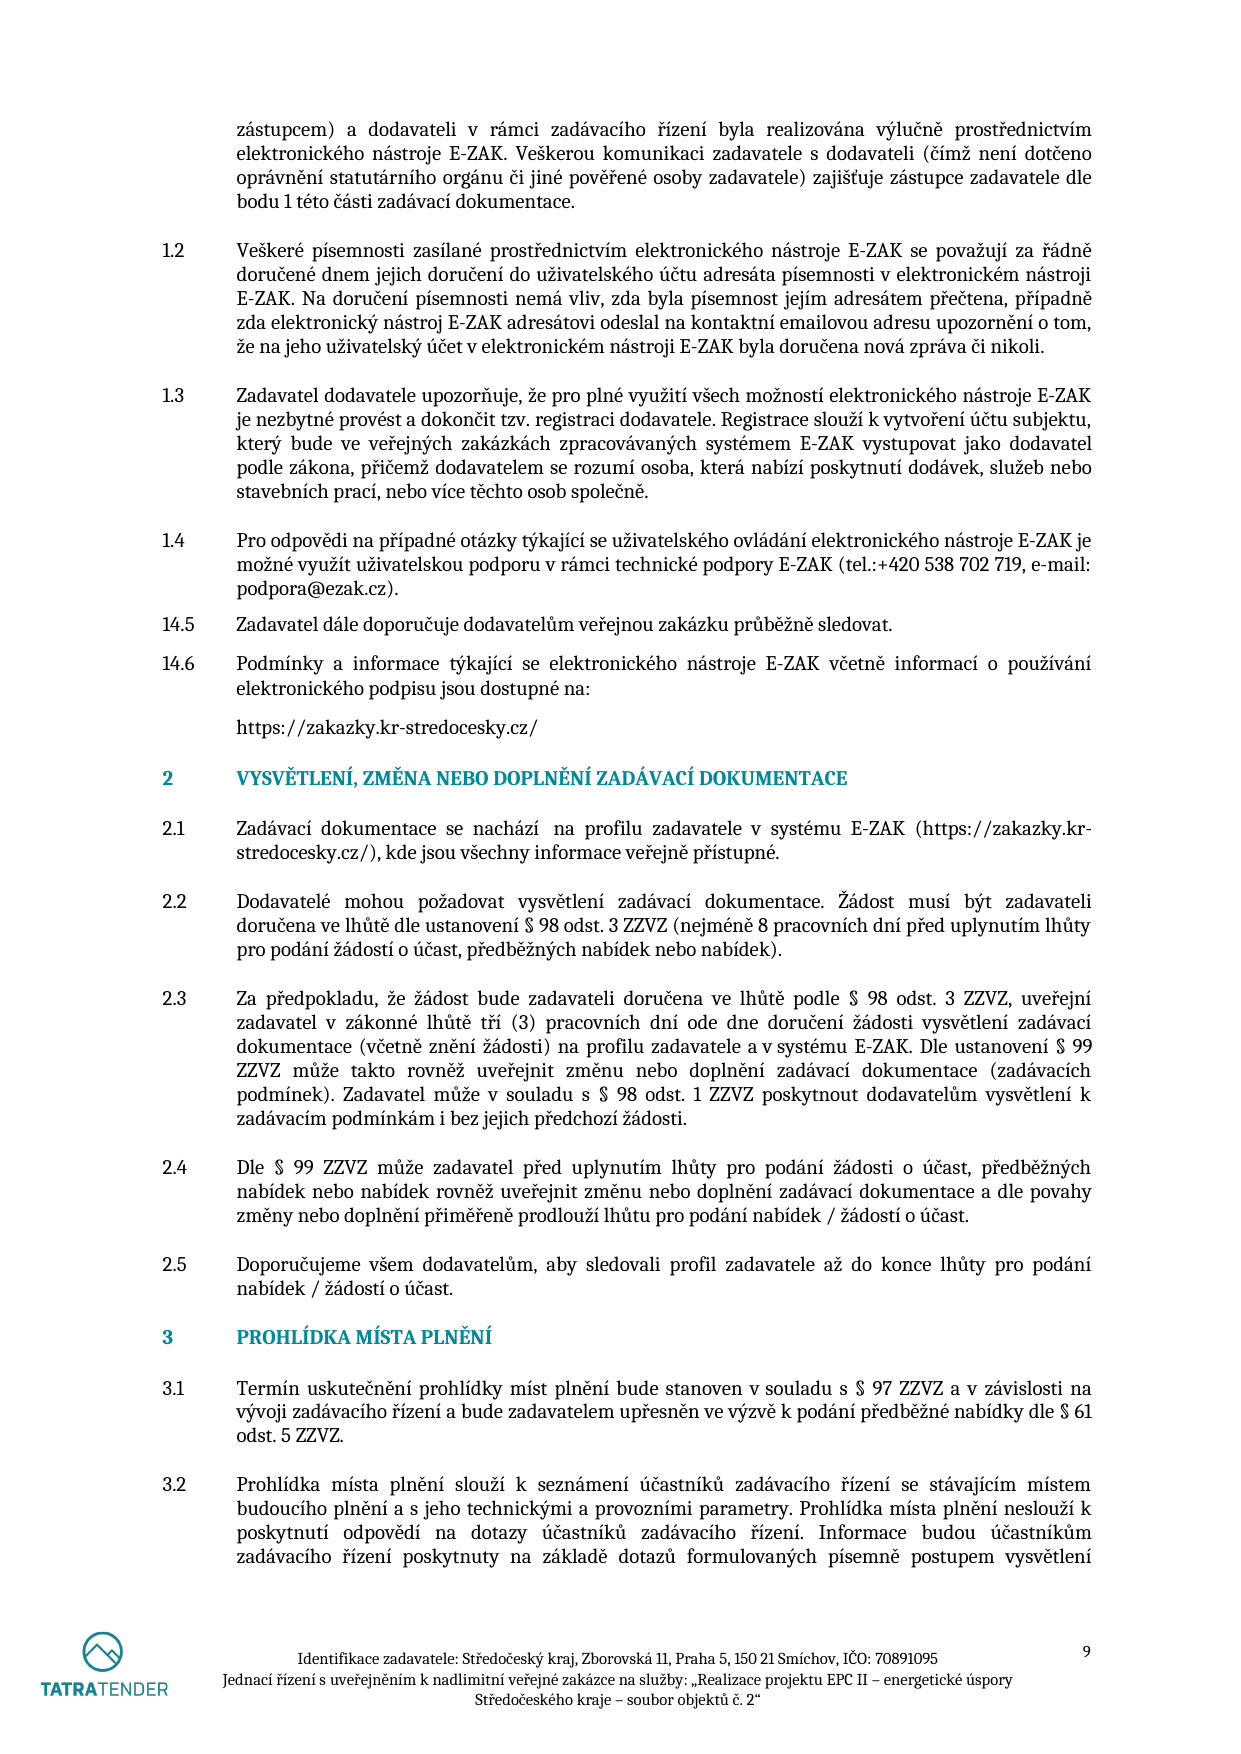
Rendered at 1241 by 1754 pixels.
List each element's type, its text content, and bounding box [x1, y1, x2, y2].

picture [20, 1621, 188, 1710]
subtitle Dodavatelé mohou požadovat vysvětlení zadávací dokumentace. Žádost musí být zadavateli doručena ve lhůtě dle ustanovení § 98 odst. 3 ZZVZ (nejméně 8 pracovních dní před uplynutím lhůty pro podání žádostí o účast, předběžných nabídek nebo nabídek). [162, 890, 1093, 962]
subtitle Veškeré písemnosti zasílané prostřednictvím elektronického nástroje E-ZAK se považují za řádně doručené dnem jejich doručení do uživatelského účtu adresáta písemnosti v elektronickém nástroji E-ZAK. Na doručení písemnosti nemá vliv, zda byla písemnost jejím adresátem přečtena, případně zda elektronický nástroj E-ZAK adresátovi odeslal na kontaktní emailovou adresu upozornění o tom, že na jeho uživatelský účet v elektronickém nástroji E-ZAK byla doručena nová zpráva či nikoli. [162, 239, 1093, 359]
subtitle Pro odpovědi na případné otázky týkající se uživatelského ovládání elektronického nástroje E-ZAK je možné využít uživatelskou podporu v rámci technické podpory E-ZAK (tel.:+420 538 702 719, e-mail: podpora@ezak.cz). [162, 528, 1093, 600]
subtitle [162, 1473, 1093, 1569]
subtitle Zadavatel dodavatele upozorňuje, že pro plné využití všech možností elektronického nástroje E-ZAK je nezbytné provést a dokončit tzv. registraci dodavatele. Registrace slouží k vytvoření účtu subjektu, který bude ve veřejných zakázkách zpracovávaných systémem E-ZAK vystupovat jako dodavatel podle zákona, přičemž dodavatelem se rozumí osoba, která nabízí poskytnutí dodávek, služeb nebo stavebních prací, nebo více těchto osob společně. [162, 384, 1093, 503]
subtitle Vysvětlení, změna nebo doplnění zadávací dokumentace [162, 766, 1093, 790]
text 14.6 Podmínky a informace týkající se elektronického nástroje E-ZAK včetně informací o používání elektronického podpisu jsou dostupné na: [162, 651, 1093, 701]
subtitle Za předpokladu, že žádost bude zadavateli doručena ve lhůtě podle § 98 odst. 3 ZZVZ, uveřejní zadavatel v zákonné lhůtě tří (3) pracovních dní ode dne doručení žádosti vysvětlení zadávací dokumentace (včetně znění žádosti) na profilu zadavatele a v systému E-ZAK. Dle ustanovení § 99 ZZVZ může takto rovněž uveřejnit změnu nebo doplnění zadávací dokumentace (zadávacích podmínek). Zadavatel může v souladu s § 98 odst. 1 ZZVZ poskytnout dodavatelům vysvětlení k zadávacím podmínkám i bez jejich předchozí žádosti. [162, 987, 1093, 1131]
text 14.5 Zadavatel dále doporučuje dodavatelům veřejnou zakázku průběžně sledovat. [162, 613, 1093, 637]
subtitle Termín uskutečnění prohlídky míst plnění bude stanoven v souladu s § 97 ZZVZ a v závislosti na vývoji zadávacího řízení a bude zadavatelem upřesněn ve výzvě k podání předběžné nabídky dle § 61 odst. 5 ZZVZ. [162, 1376, 1093, 1448]
subtitle Dle § 99 ZZVZ může zadavatel před uplynutím lhůty pro podání žádosti o účast, předběžných nabídek nebo nabídek rovněž uveřejnit změnu nebo doplnění zadávací dokumentace a dle povahy změny nebo doplnění přiměřeně prodlouží lhůtu pro podání nabídek / žádostí o účast. [162, 1156, 1093, 1227]
subtitle Zadávací dokumentace se nachází na profilu zadavatele v systému E-ZAK (https://zakazky.kr-stredocesky.cz/), kde jsou všechny informace veřejně přístupné. [162, 817, 1093, 865]
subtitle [162, 118, 1093, 214]
text https://zakazky.kr-stredocesky.cz/ [162, 715, 1093, 739]
subtitle Prohlídka místa plnění [162, 1325, 1093, 1349]
subtitle Doporučujeme všem dodavatelům, aby sledovali profil zadavatele až do konce lhůty pro podání nabídek / žádostí o účast. [162, 1252, 1093, 1300]
